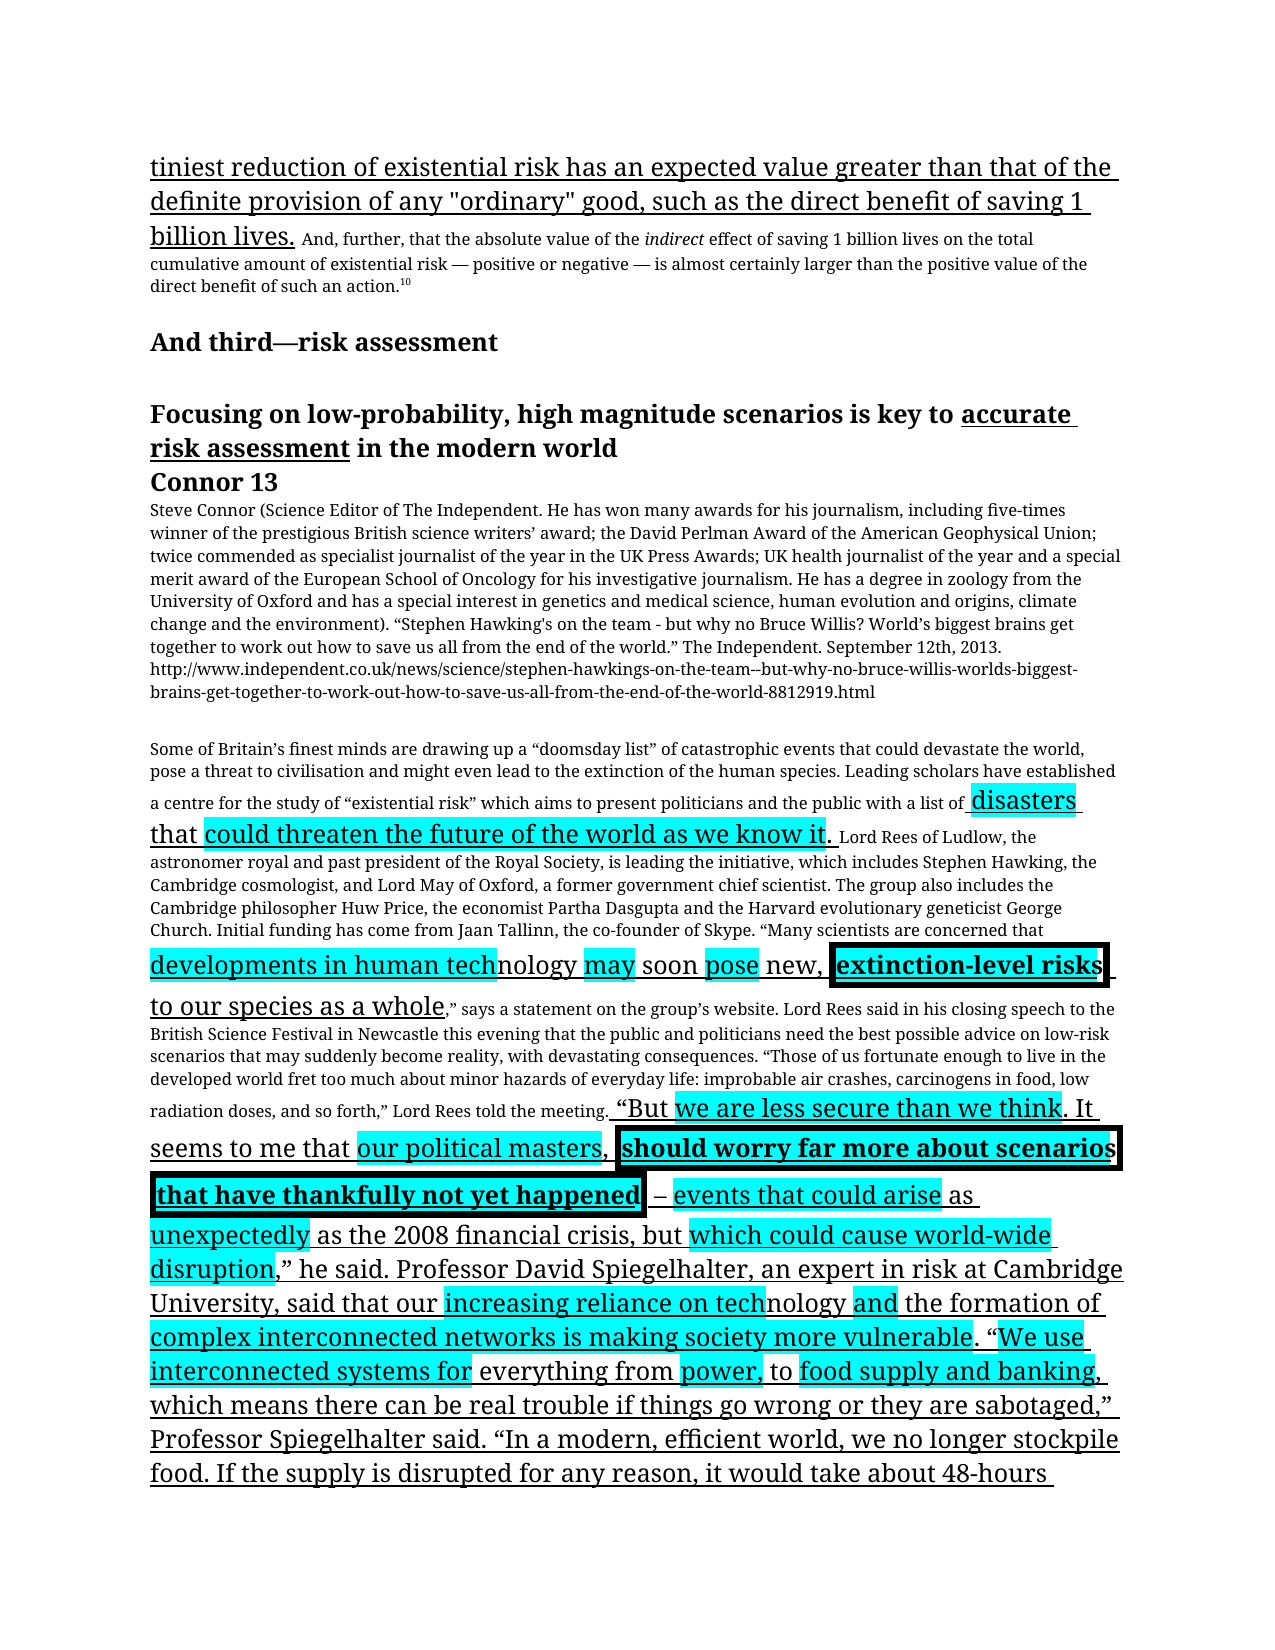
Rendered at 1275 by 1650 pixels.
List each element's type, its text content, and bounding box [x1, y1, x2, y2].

text Steve Connor (Science Editor of The Independent. He has won many awards for his journalism, including five-times winner of the prestigious British science writers’ award; the David Perlman Award of the American Geophysical Union; twice commended as specialist journalist of the year in the UK Press Awards; UK health journalist of the year and a special merit award of the European School of Oncology for his investigative journalism. He has a degree in zoology from the University of Oxford and has a special interest in genetics and medical science, human evolution and origins, climate change and the environment). “Stephen Hawking's on the team - but why no Bruce Willis? World’s biggest brains get together to work out how to save us all from the end of the world.” The Independent. September 12th, 2013. http://www.independent.co.uk/news/science/stephen-hawkings-on-the-team--but-why-no-bruce-willis-worlds-biggest-brains-get-together-to-work-out-how-to-save-us-all-from-the-end-of-the-world-8812919.html [150, 499, 1125, 703]
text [150, 737, 1125, 1490]
subtitle Focusing on low-probability, high magnitude scenarios is key to accurate risk assessment in the modern world [150, 397, 1125, 465]
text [150, 150, 1125, 298]
text Connor 13 [150, 465, 1125, 499]
subtitle And third—risk assessment [150, 324, 1125, 358]
